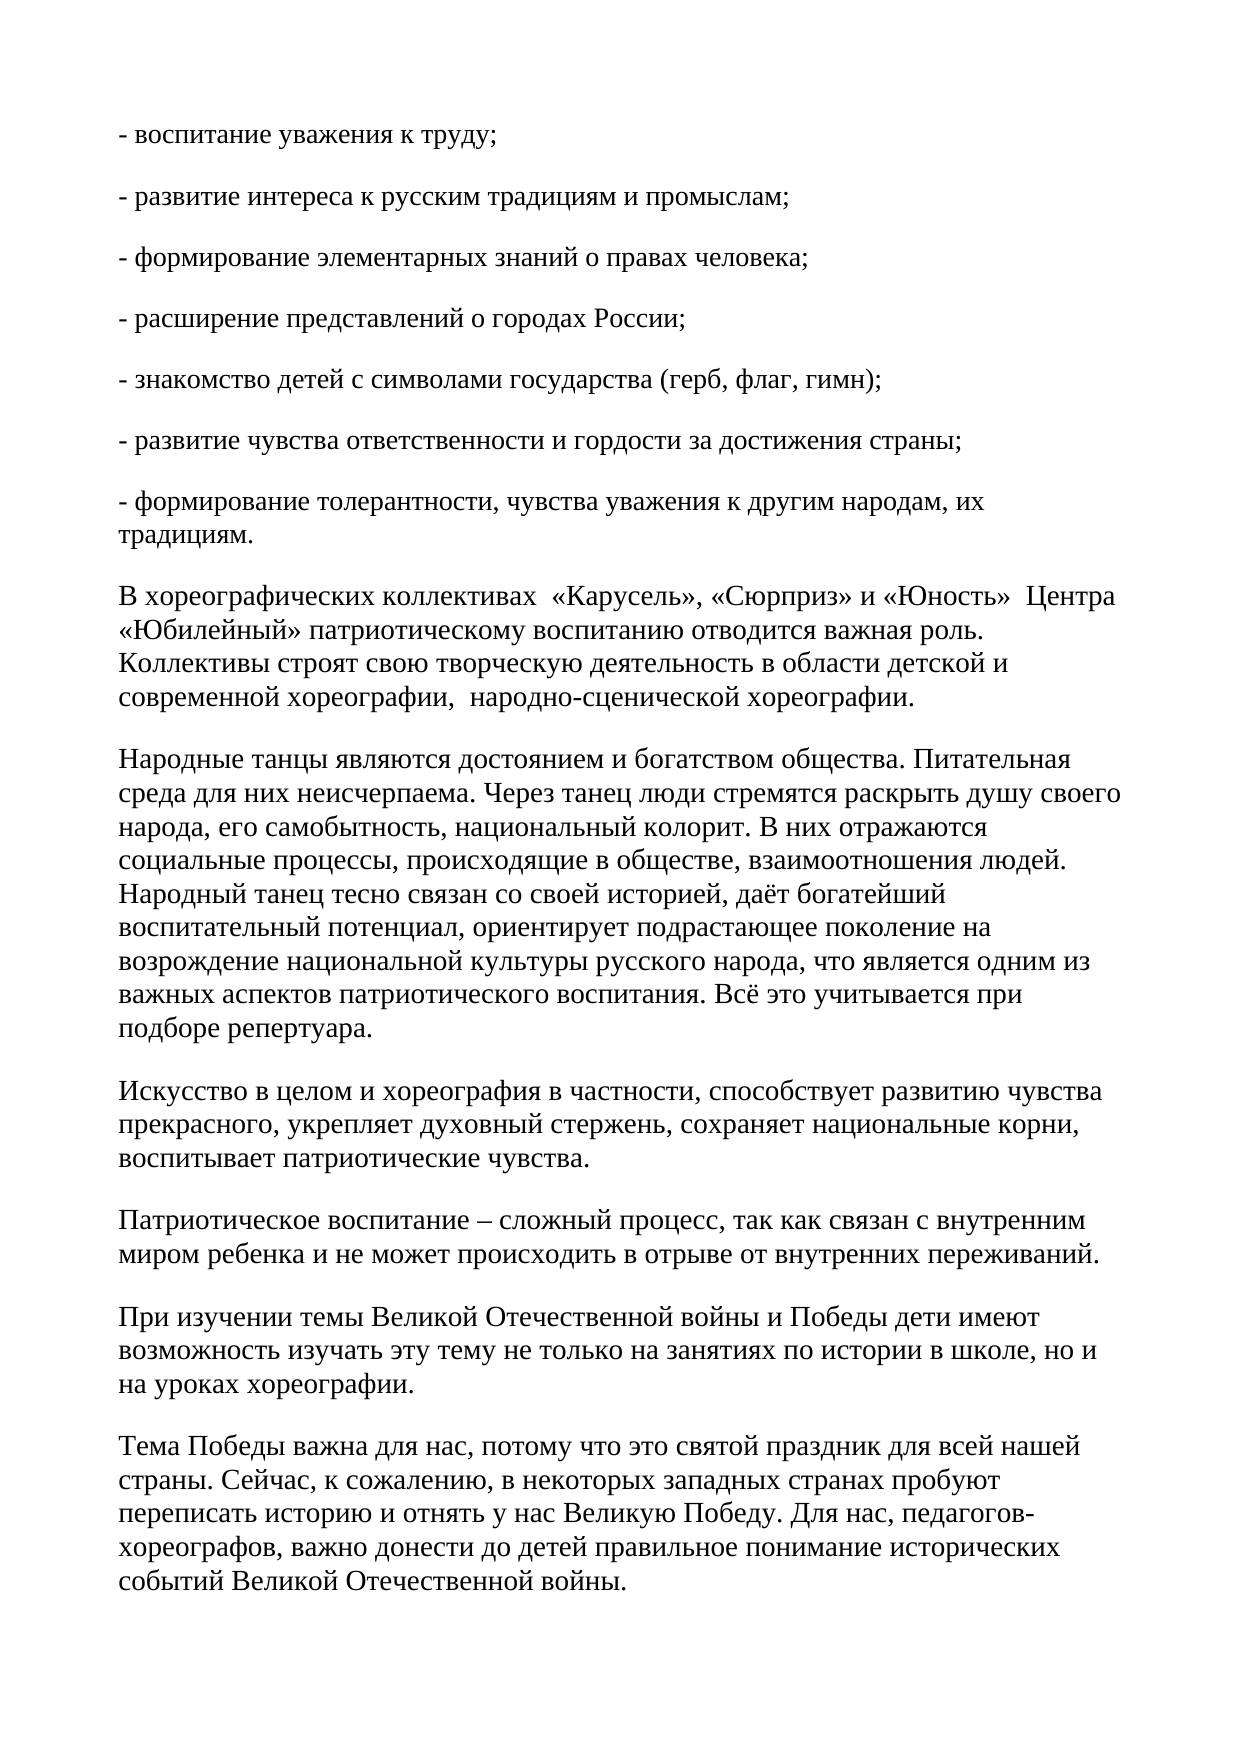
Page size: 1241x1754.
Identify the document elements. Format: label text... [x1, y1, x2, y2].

text Народные танцы являются достоянием и богатством общества. Питательная среда для них неисчерпаема. Через танец люди стремятся раскрыть душу своего народа, его самобытность, национальный колорит. В них отражаются социальные процессы, происходящие в обществе, взаимоотношения людей. Народный танец тесно связан со своей историей, даёт богатейший воспитательный потенциал, ориентирует подрастающее поколение на возрождение национальной культуры русского народа, что является одним из важных аспектов патриотического воспитания. Всё это учитывается при подборе репертуара. [118, 742, 1122, 1043]
text - формирование элементарных знаний о правах человека; [118, 240, 1122, 272]
text Патриотическое воспитание – сложный процесс, так как связан с внутренним миром ребенка и не может происходить в отрыве от внутренних переживаний. [118, 1202, 1122, 1269]
text - развитие интереса к русским традициям и промыслам; [118, 178, 1122, 211]
text - развитие чувства ответственности и гордости за достижения страны; [118, 423, 1122, 456]
text В хореографических коллективах «Карусель», «Сюрприз» и «Юность» Центра «Юбилейный» патриотическому воспитанию отводится важная роль. Коллективы строят свою творческую деятельность в области детской и современной хореографии, народно-сценической хореографии. [118, 578, 1122, 712]
text Тема Победы важна для нас, потому что это святой праздник для всей нашей страны. Сейчас, к сожалению, в некоторых западных странах пробуют переписать историю и отнять у нас Великую Победу. Для нас, педагогов-хореографов, важно донести до детей правильное понимание исторических событий Великой Отечественной войны. [118, 1428, 1122, 1596]
text Искусство в целом и хореография в частности, способствует развитию чувства прекрасного, укрепляет духовный стержень, сохраняет национальные корни, воспитывает патриотические чувства. [118, 1073, 1122, 1173]
text - воспитание уважения к труду; [118, 117, 1122, 150]
text - формирование толерантности, чувства уважения к другим народам, их традициям. [118, 484, 1122, 549]
text - расширение представлений о городах России; [118, 301, 1122, 333]
text - знакомство детей с символами государства (герб, флаг, гимн); [118, 362, 1122, 394]
text При изучении темы Великой Отечественной войны и Победы дети имеют возможность изучать эту тему не только на занятиях по истории в школе, но и на уроках хореографии. [118, 1299, 1122, 1399]
